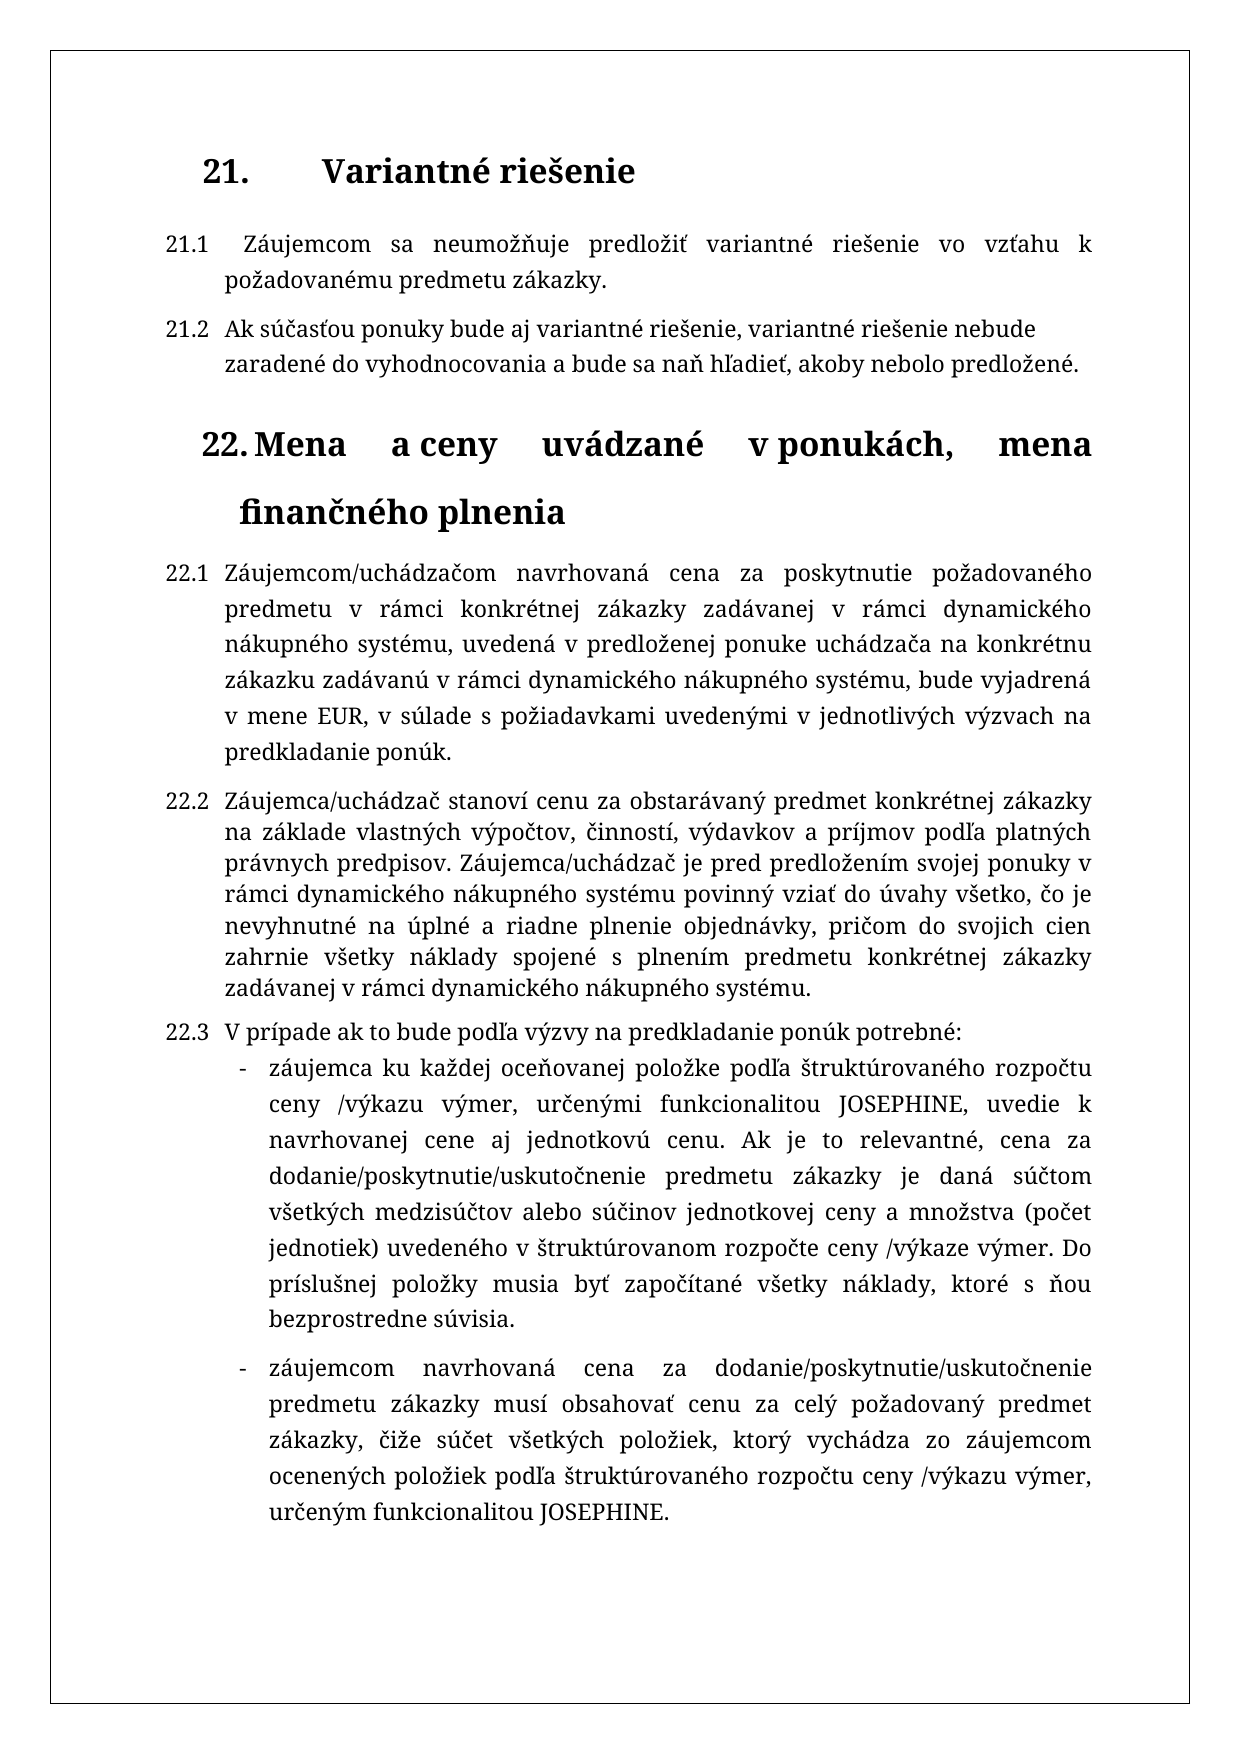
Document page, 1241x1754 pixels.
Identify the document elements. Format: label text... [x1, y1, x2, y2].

text - záujemcom navrhovaná cena za dodanie/poskytnutie/uskutočnenie predmetu zákazky musí obsahovať cenu za celý požadovaný predmet zákazky, čiže súčet všetkých položiek, ktorý vychádza zo záujemcom ocenených položiek podľa štruktúrovaného rozpočtu ceny /výkazu výmer, určeným funkcionalitou JOSEPHINE. [239, 1352, 1093, 1527]
text 22.1 Záujemcom/uchádzačom navrhovaná cena za poskytnutie požadovaného predmetu v rámci konkrétnej zákazky zadávanej v rámci dynamického nákupného systému, uvedená v predloženej ponuke uchádzača na konkrétnu zákazku zadávanú v rámci dynamického nákupného systému, bude vyjadrená v mene EUR, v súlade s požiadavkami uvedenými v jednotlivých výzvach na predkladanie ponúk. [165, 557, 1093, 767]
subtitle Variantné riešenie [203, 147, 1093, 193]
text - záujemca ku každej oceňovanej položke podľa štruktúrovaného rozpočtu ceny /výkazu výmer, určenými funkcionalitou JOSEPHINE, uvedie k navrhovanej cene aj jednotkovú cenu. Ak je to relevantné, cena za dodanie/poskytnutie/uskutočnenie predmetu zákazky je daná súčtom všetkých medzisúčtov alebo súčinov jednotkovej ceny a množstva (počet jednotiek) uvedeného v štruktúrovanom rozpočte ceny /výkaze výmer. Do príslušnej položky musia byť započítané všetky náklady, ktoré s ňou bezprostredne súvisia. [239, 1052, 1093, 1335]
text 22.3 V prípade ak to bude podľa výzvy na predkladanie ponúk potrebné: [165, 1016, 1093, 1047]
text 21.2 Ak súčasťou ponuky bude aj variantné riešenie, variantné riešenie nebude zaradené do vyhodnocovania a bude sa naň hľadieť, akoby nebolo predložené. [165, 312, 1093, 380]
subtitle Mena a ceny uvádzané v ponukách, mena finančného plnenia [202, 420, 1093, 534]
text 21.1 Záujemcom sa neumožňuje predložiť variantné riešenie vo vzťahu k požadovanému predmetu zákazky. [165, 228, 1093, 295]
text 22.2 Záujemca/uchádzač stanoví cenu za obstarávaný predmet konkrétnej zákazky na základe vlastných výpočtov, činností, výdavkov a príjmov podľa platných právnych predpisov. Záujemca/uchádzač je pred predložením svojej ponuky v rámci dynamického nákupného systému povinný vziať do úvahy všetko, čo je nevyhnutné na úplné a riadne plnenie objednávky, pričom do svojich cien zahrnie všetky náklady spojené s plnením predmetu konkrétnej zákazky zadávanej v rámci dynamického nákupného systému. [165, 785, 1093, 1003]
